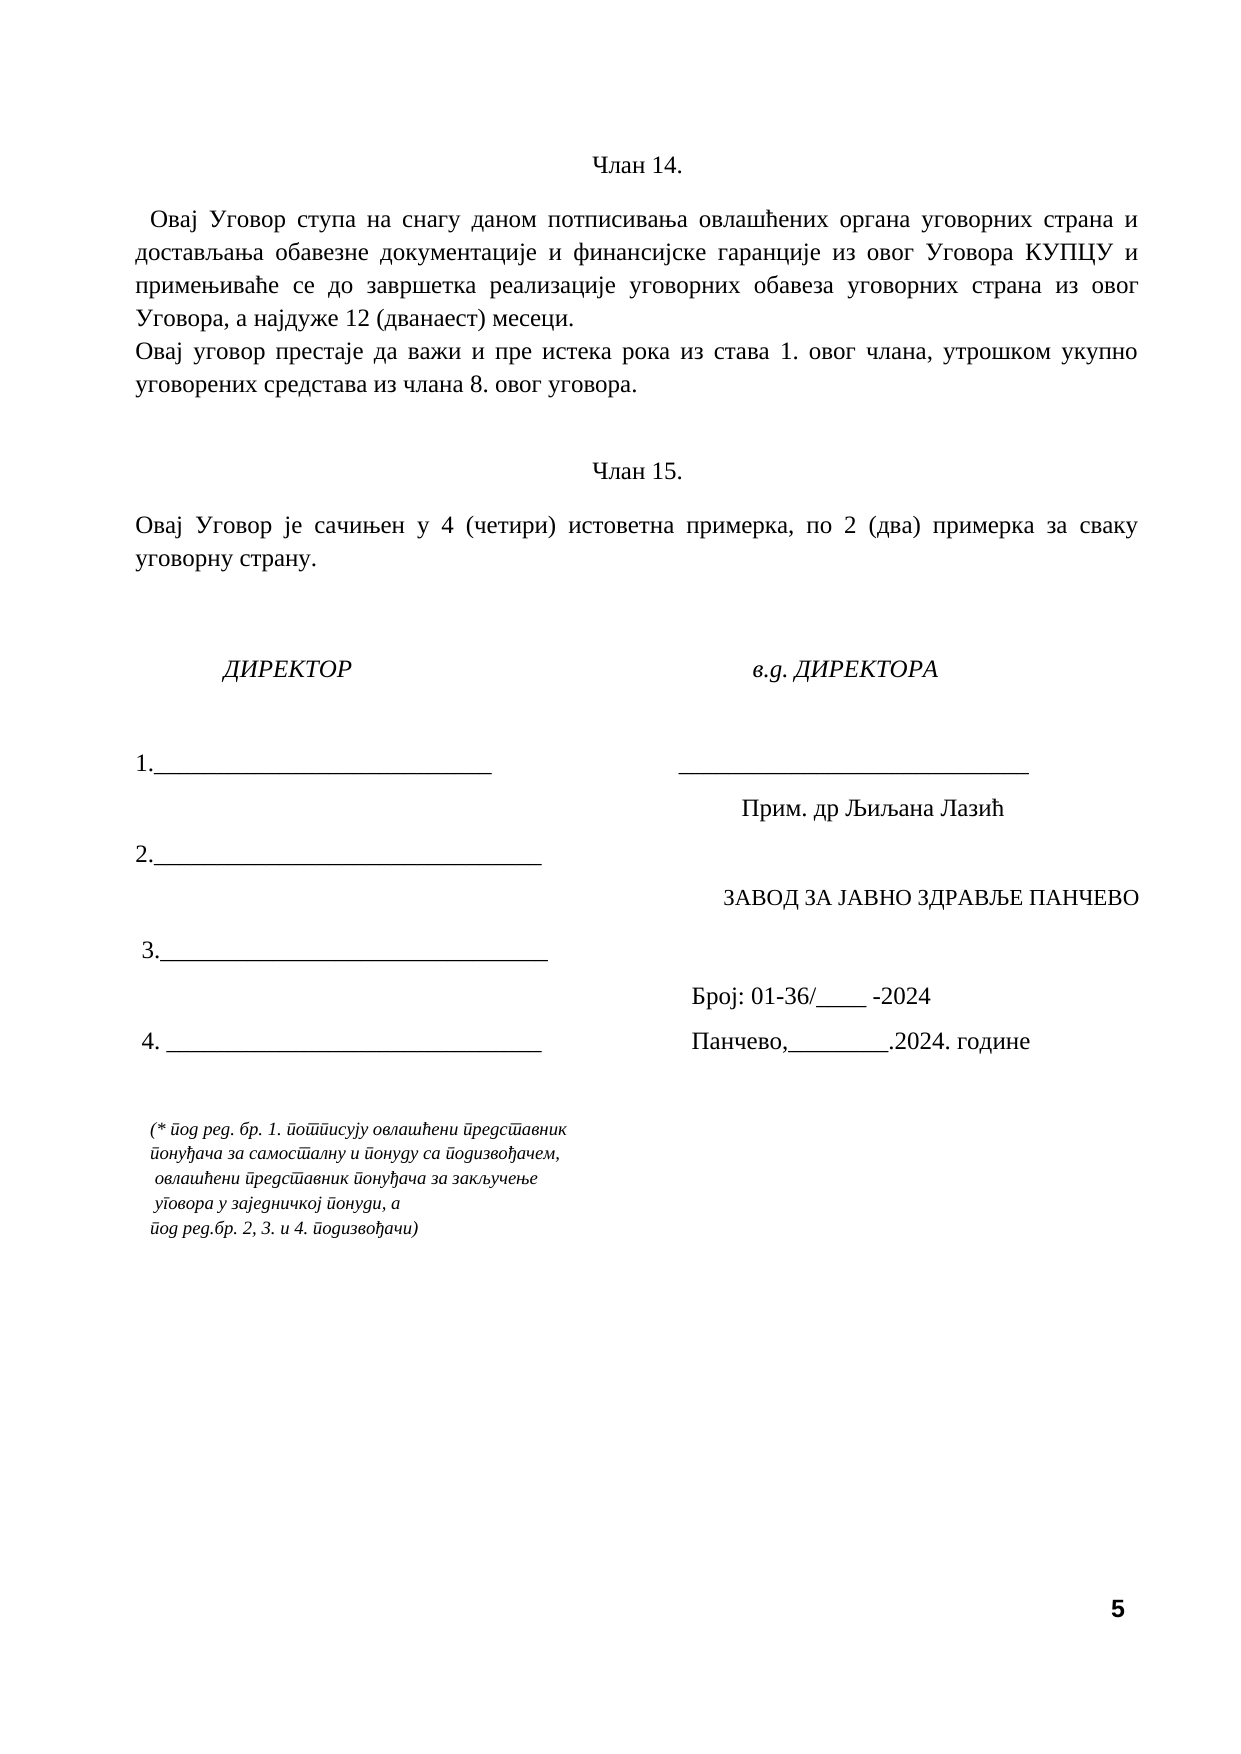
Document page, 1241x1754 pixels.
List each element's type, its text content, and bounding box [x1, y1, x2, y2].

text Овај Уговор ступа на снагу даном потписивања овлашћених органа уговорних страна и достављања обавезне документације и финансијске гаранције из овог Уговора КУПЦУ и примењиваће се до завршетка реализације уговорних обавеза уговорних страна из овог Уговора, а најдуже 12 (дванаест) месеци. [135, 204, 1139, 332]
text Број: 01-36/____ -2024 [135, 981, 1139, 1009]
text Прим. др Љиљана Лазић [135, 793, 1139, 822]
text 2._______________________________ [135, 839, 1139, 867]
text овлашћени представник понуђача за закључење [150, 1167, 1090, 1188]
text Члан 14. [135, 150, 1139, 179]
text 1.___________________________ ____________________________ [135, 748, 1139, 776]
text Члан 15. [135, 456, 1139, 484]
text (* под ред. бр. 1. потписују овлашћени представник [150, 1117, 1090, 1139]
text 4. ______________________________ Панчево,________.2024. године [135, 1026, 1139, 1055]
text ДИРЕКТОР ДИРЕКТОР в.д. ДИРЕКТОРА [0, 654, 1139, 683]
text Овај уговор престаје да важи и пре истека рока из става 1. овог члана, утрошком укупно уговорених средстава из члана 8. овог уговора. [135, 336, 1139, 398]
text уговора у заједничкој понуди, а [150, 1192, 1090, 1213]
text под ред.бр. 2, 3. и 4. подизвођачи) [150, 1217, 1090, 1238]
text ЗАВОД ЗА ЈАВНО ЗДРАВЉЕ ПАНЧЕВО [135, 884, 1139, 911]
text понуђача за самосталну и понуду са подизвођачем, [150, 1142, 1090, 1164]
text 3._______________________________ [135, 935, 1139, 964]
text Овај Уговор је сачињен у 4 (четири) истоветна примерка, по 2 (два) примерка за сваку уговорну страну. [135, 510, 1139, 571]
